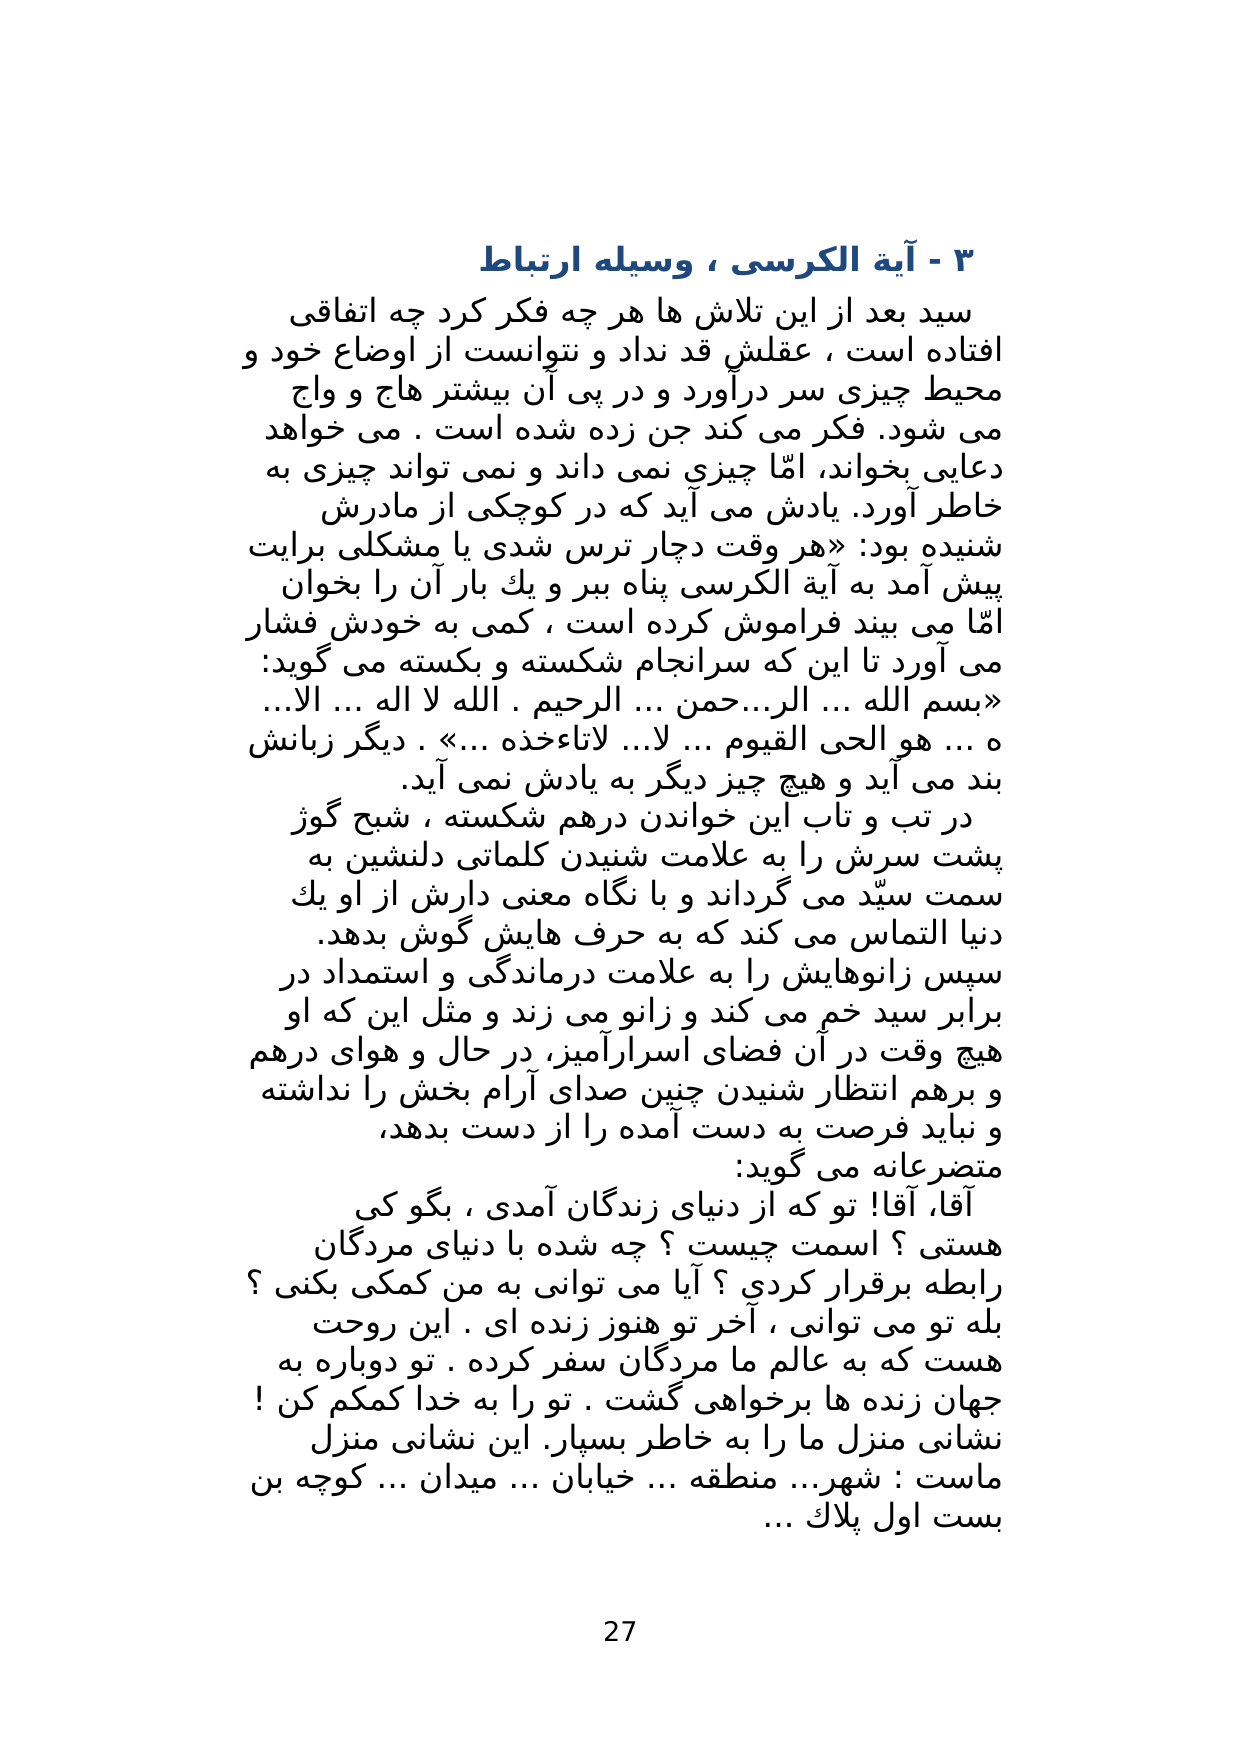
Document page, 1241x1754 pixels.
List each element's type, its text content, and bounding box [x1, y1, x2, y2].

subtitle ٣ - آية الكرسى ، وسيله ارتباط [236, 241, 1004, 279]
text آقا، آقا! تو كه از دنياى زندگان آمدى ، بگو كى هستى ؟ اسمت چيست ؟ چه شده با دنياى مردگان رابطه برقرار كردى ؟ آيا مى توانى به من كمكى بكنى ؟ بله تو مى توانى ، آخر تو هنوز زنده اى . اين روحت هست كه به عالم ما مردگان سفر كرده . تو دوباره به جهان زنده ها برخواهى گشت . تو را به خدا كمكم كن ! نشانى منزل ما را به خاطر بسپار. اين نشانى منزل ماست : شهر... منطقه ... خيابان ... ميدان ... كوچه بن بست اول پلاك ... [236, 1186, 1004, 1535]
text سيد بعد از اين تلاش ها هر چه فكر كرد چه اتفاقى افتاده است ، عقلش قد نداد و نتوانست از اوضاع خود و محيط چيزى سر درآورد و در پى آن بيشتر هاج و واج مى شود. فكر مى كند جن زده شده است . مى خواهد دعايى بخواند، امّا چيزى نمى داند و نمى تواند چيزى به خاطر آورد. يادش مى آيد كه در كوچكى از مادرش شنيده بود: «هر وقت دچار ترس شدى يا مشكلى برايت پيش آمد به آية الكرسى پناه ببر و يك بار آن را بخوان امّا مى بيند فراموش كرده است ، كمى به خودش فشار مى آورد تا اين كه سرانجام شكسته و بكسته مى گويد: «بسم الله ... الر...حمن ... الرحيم . الله لا اله ... الا... ه ... هو الحى القيوم ... لا... لاتاءخذه ...» . ديگر زبانش بند مى آيد و هيچ چيز ديگر به يادش نمى آيد. [236, 292, 1004, 797]
text در تب و تاب اين خواندن درهم شكسته ، شبح گوژ پشت سرش را به علامت شنيدن كلماتى دلنشين به سمت سيّد مى گرداند و با نگاه معنى دارش از او يك دنيا التماس مى كند كه به حرف هايش گوش بدهد. سپس زانوهايش را به علامت درماندگى و استمداد در برابر سيد خم مى كند و زانو مى زند و مثل اين كه او هيچ وقت در آن فضاى اسرارآميز، در حال و هواى درهم و برهم انتظار شنيدن چنين صداى آرام بخش را نداشته و نبايد فرصت به دست آمده را از دست بدهد، متضرعانه مى گويد: [236, 797, 1004, 1186]
